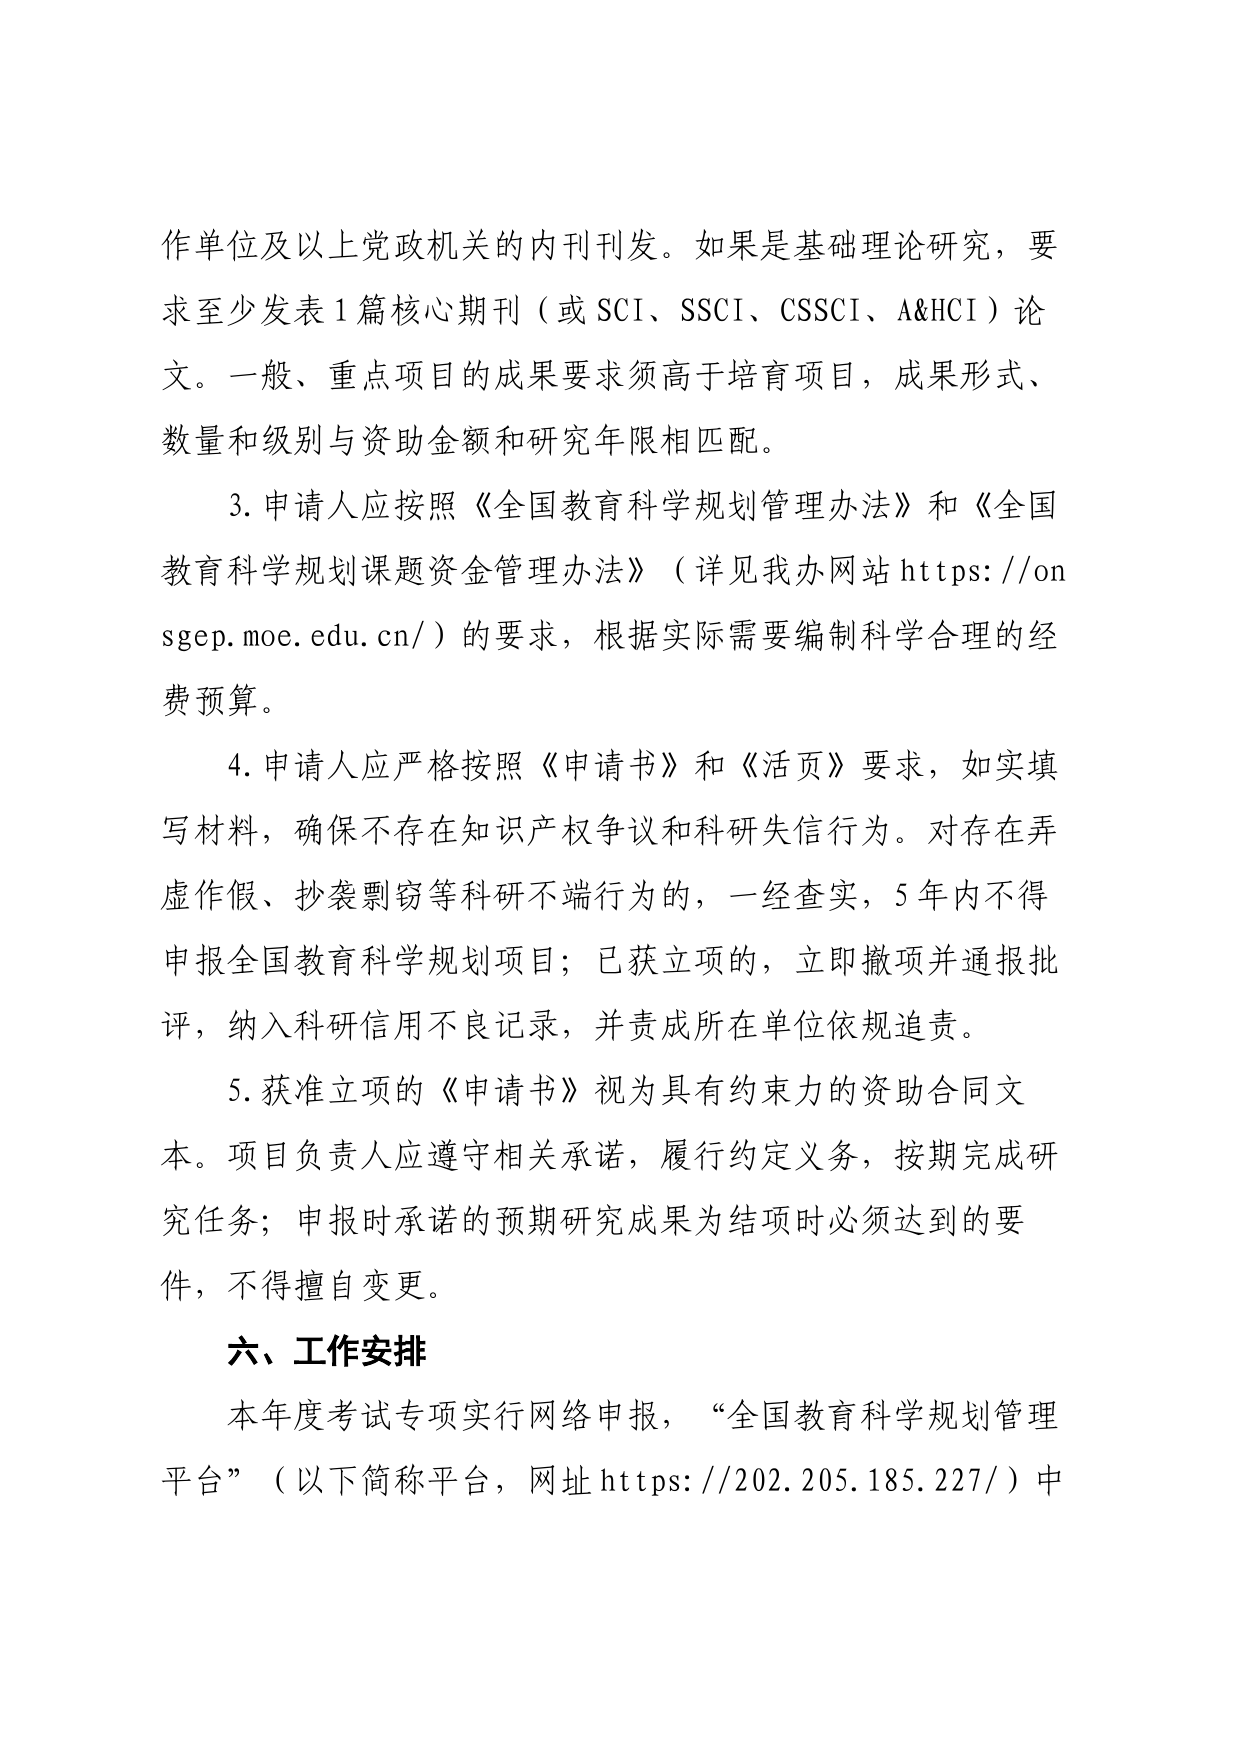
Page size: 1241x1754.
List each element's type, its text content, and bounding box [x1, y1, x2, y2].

text 5.获准立项的《申请书》视为具有约束力的资助合同文本。项目负责人应遵守相关承诺，履行约定义务，按期完成研究任务；申报时承诺的预期研究成果为结项时必须达到的要件，不得擅自变更。 [159, 1056, 1081, 1316]
text 4.申请人应严格按照《申请书》和《活页》要求，如实填写材料，确保不存在知识产权争议和科研失信行为。对存在弄虚作假、抄袭剽窃等科研不端行为的，一经查实，5年内不得申报全国教育科学规划项目；已获立项的，立即撤项并通报批评，纳入科研信用不良记录，并责成所在单位依规追责。 [159, 731, 1081, 1056]
text 六、工作安排 [159, 1316, 1081, 1381]
text 3.申请人应按照《全国教育科学规划管理办法》和《全国教育科学规划课题资金管理办法》（详见我办网站https://onsgep.moe.edu.cn/）的要求，根据实际需要编制科学合理的经费预算。 [159, 471, 1081, 731]
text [159, 1381, 1081, 1511]
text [159, 211, 1081, 471]
